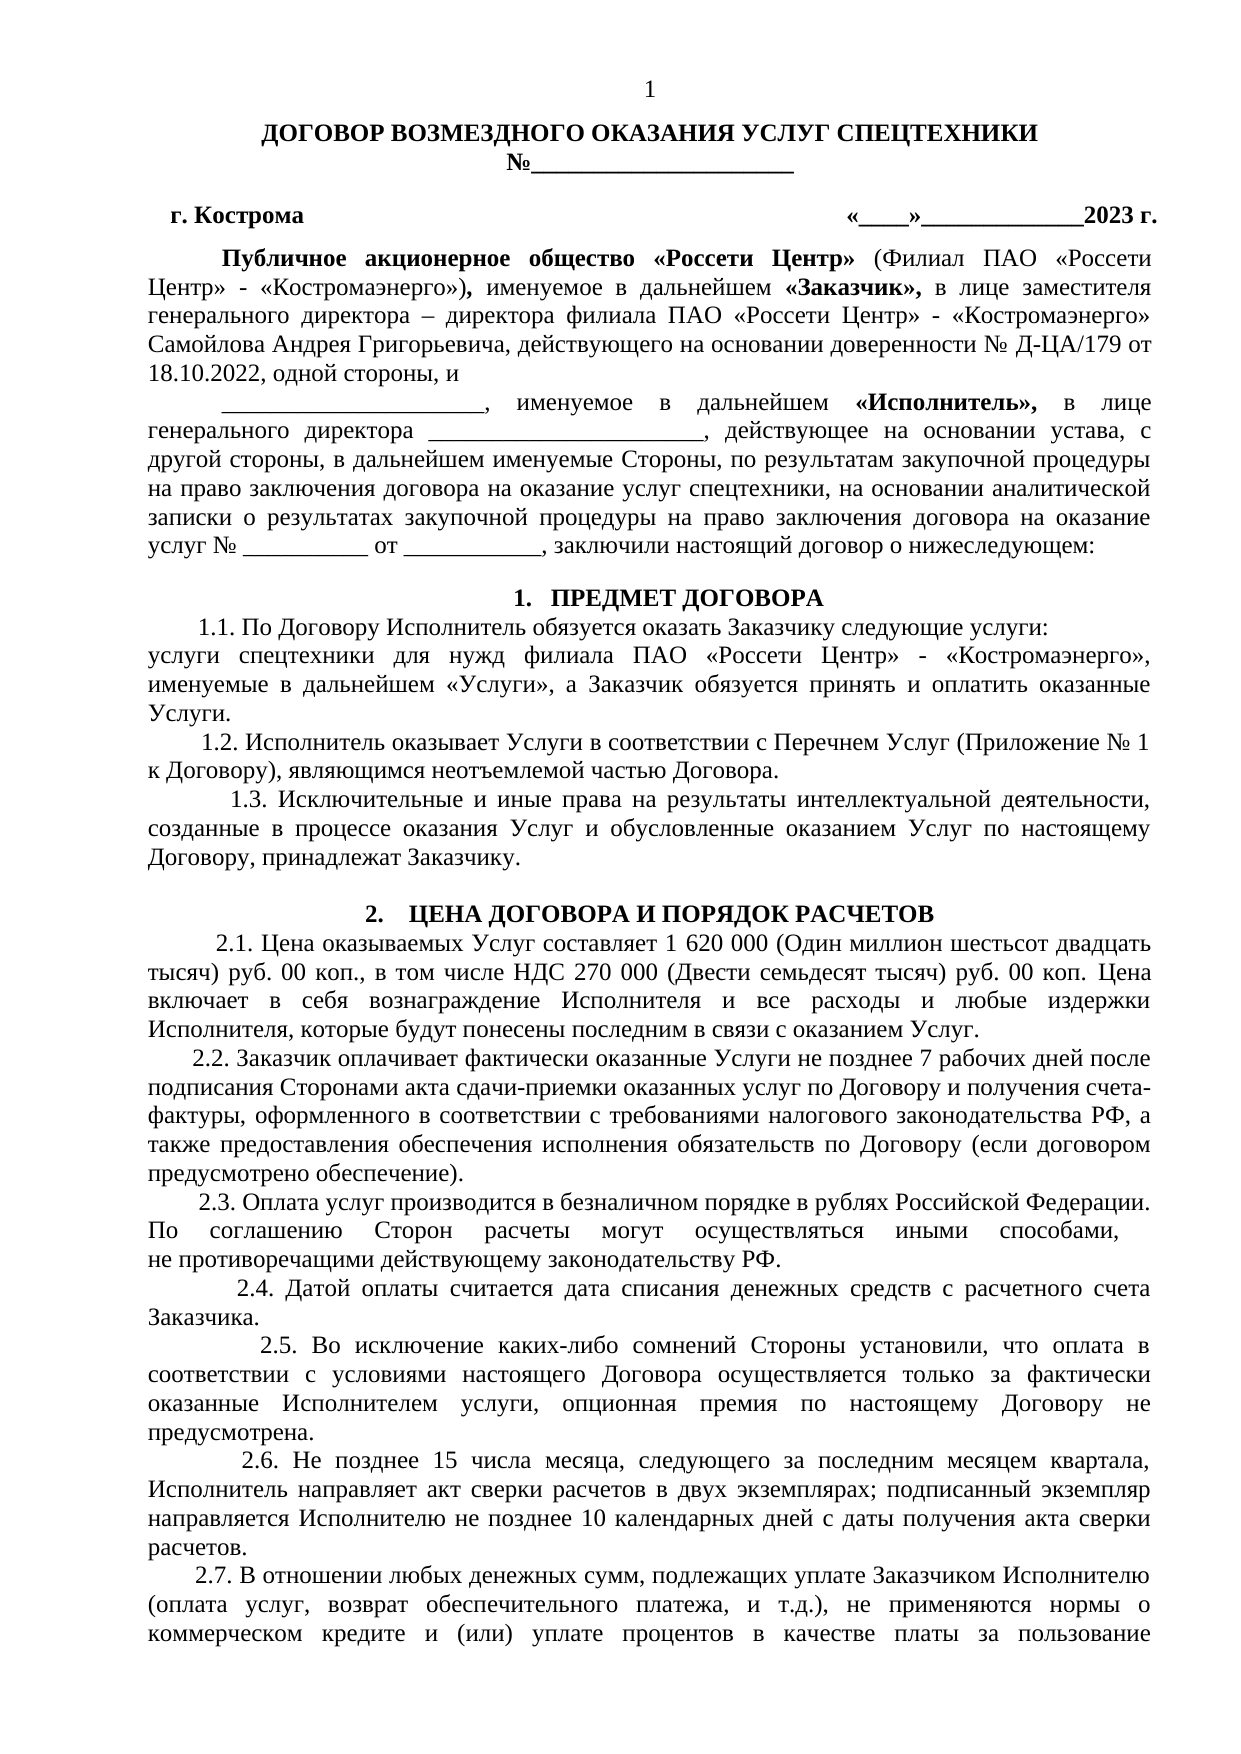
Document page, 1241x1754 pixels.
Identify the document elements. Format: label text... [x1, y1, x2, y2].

text 1.2. Исполнитель оказывает Услуги в соответствии с Перечнем Услуг (Приложение № 1 к Договору), являющимся неотъемлемой частью Договора. [148, 727, 1152, 784]
text Публичное акционерное общество «Россети Центр» (Филиал ПАО «Россети Центр» - «Костромаэнерго»), именуемое в дальнейшем «Заказчик», в лице заместителя генерального директора – директора филиала ПАО «Россети Центр» - «Костромаэнерго» Самойлова Андрея Григорьевича, действующего на основании доверенности № Д-ЦА/179 от 18.10.2022, одной стороны, и [148, 243, 1152, 387]
text 1.3. Исключительные и иные права на результаты интеллектуальной деятельности, созданные в процессе оказания Услуг и обусловленные оказанием Услуг по настоящему Договору, принадлежат Заказчику. [148, 784, 1152, 871]
text 2.3. Оплата услуг производится в безналичном порядке в рублях Российской Федерации. По соглашению Сторон расчеты могут осуществляться иными способами, не противоречащими действующему законодательству РФ. [148, 1187, 1152, 1273]
text 2.1. Цена оказываемых Услуг составляет 1 620 000 (Один миллион шестьсот двадцать тысяч) руб. 00 коп., в том числе НДС 270 000 (Двести семьдесят тысяч) руб. 00 коп. Цена включает в себя вознаграждение Исполнителя и все расходы и любые издержки Исполнителя, которые будут понесены последним в связи с оказанием Услуг. [148, 928, 1152, 1043]
table_header г. Кострома [159, 200, 676, 243]
text 2.2. Заказчик оплачивает фактически оказанные Услуги не позднее 7 рабочих дней после подписания Сторонами акта сдачи-приемки оказанных услуг по Договору и получения счета-фактуры, оформленного в соответствии с требованиями налогового законодательства РФ, а также предоставления обеспечения исполнения обязательств по Договору (если договором предусмотрено обеспечение). [148, 1043, 1152, 1187]
text №_____________________ [148, 147, 1152, 176]
text услуги спецтехники для нужд филиала ПАО «Россети Центр» - «Костромаэнерго», именуемые в дальнейшем «Услуги», а Заказчик обязуется принять и оплатить оказанные Услуги. [148, 641, 1152, 727]
text 2.4. Датой оплаты считается дата списания денежных средств с расчетного счета Заказчика. [148, 1273, 1152, 1331]
text _____________________, именуемое в дальнейшем «Исполнитель», в лице генерального директора ______________________, действующее на основании устава, с другой стороны, в дальнейшем именуемые Стороны, по результатам закупочной процедуры на право заключения договора на оказание услуг спецтехники, на основании аналитической записки о результатах закупочной процедуры на право заключения договора на оказание услуг № __________ от ___________, заключили настоящий договор о нижеследующем: [148, 387, 1152, 559]
text ДОГОВОР ВОЗМЕЗДНОГО ОКАЗАНИЯ УСЛУГ СПЕЦТЕХНИКИ [148, 118, 1152, 147]
table_header «____»_____________2023 г. [676, 200, 1171, 243]
text 2.5. Во исключение каких-либо сомнений Стороны установили, что оплата в соответствии с условиями настоящего Договора осуществляется только за фактически оказанные Исполнителем услуги, опционная премия по настоящему Договору не предусмотрена. [148, 1331, 1152, 1446]
text 2. Цена договора и порядок расчетов [148, 899, 1152, 928]
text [148, 1561, 1152, 1647]
text 2.6. Не позднее 15 числа месяца, следующего за последним месяцем квартала, Исполнитель направляет акт сверки расчетов в двух экземплярах; подписанный экземпляр направляется Исполнителю не позднее 10 календарных дней с даты получения акта сверки расчетов. [148, 1446, 1152, 1561]
list ПРЕДМЕТ ДОГОВОРА [185, 583, 1152, 612]
text 1.1. По Договору Исполнитель обязуется оказать Заказчику следующие услуги: [185, 612, 1152, 641]
